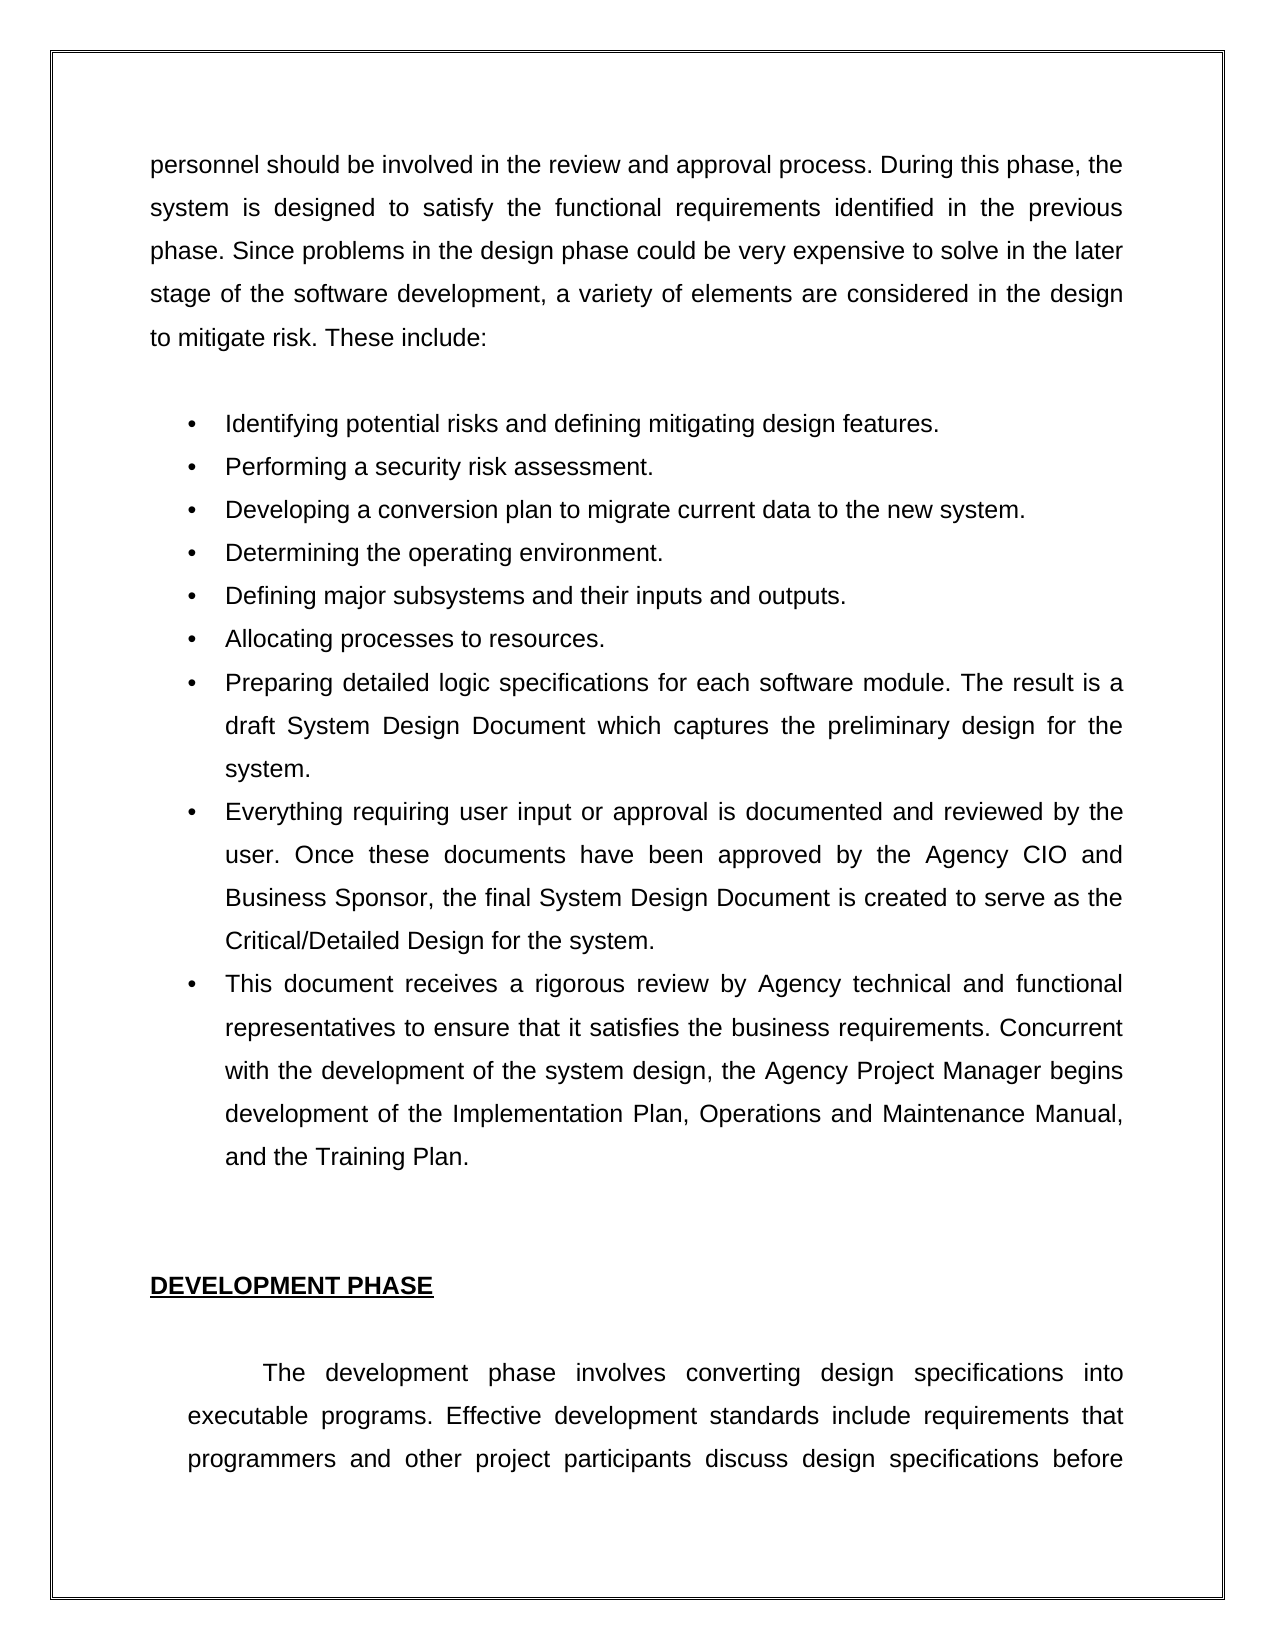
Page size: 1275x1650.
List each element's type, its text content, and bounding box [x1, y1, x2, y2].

list Defining major subsystems and their inputs and outputs. [187, 581, 1125, 610]
list Preparing detailed logic specifications for each software module. The result is a draft System Design Document which captures the preliminary design for the system. [187, 667, 1125, 782]
list Determining the operating environment. [187, 538, 1125, 567]
list Performing a security risk assessment. [187, 452, 1125, 481]
list Developing a conversion plan to migrate current data to the new system. [187, 495, 1125, 524]
list Allocating processes to resources. [187, 624, 1125, 653]
list This document receives a rigorous review by Agency technical and functional representatives to ensure that it satisfies the business requirements. Concurrent with the development of the system design, the Agency Project Manager begins development of the Implementation Plan, Operations and Maintenance Manual, and the Training Plan. [187, 969, 1125, 1171]
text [150, 150, 1125, 351]
list Identifying potential risks and defining mitigating design features. [187, 409, 1125, 437]
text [187, 1357, 1125, 1472]
text DEVELOPMENT PHASE [150, 1271, 1125, 1300]
list Everything requiring user input or approval is documented and reviewed by the user. Once these documents have been approved by the Agency CIO and Business Sponsor, the final System Design Document is created to serve as the Critical/Detailed Design for the system. [187, 797, 1125, 955]
